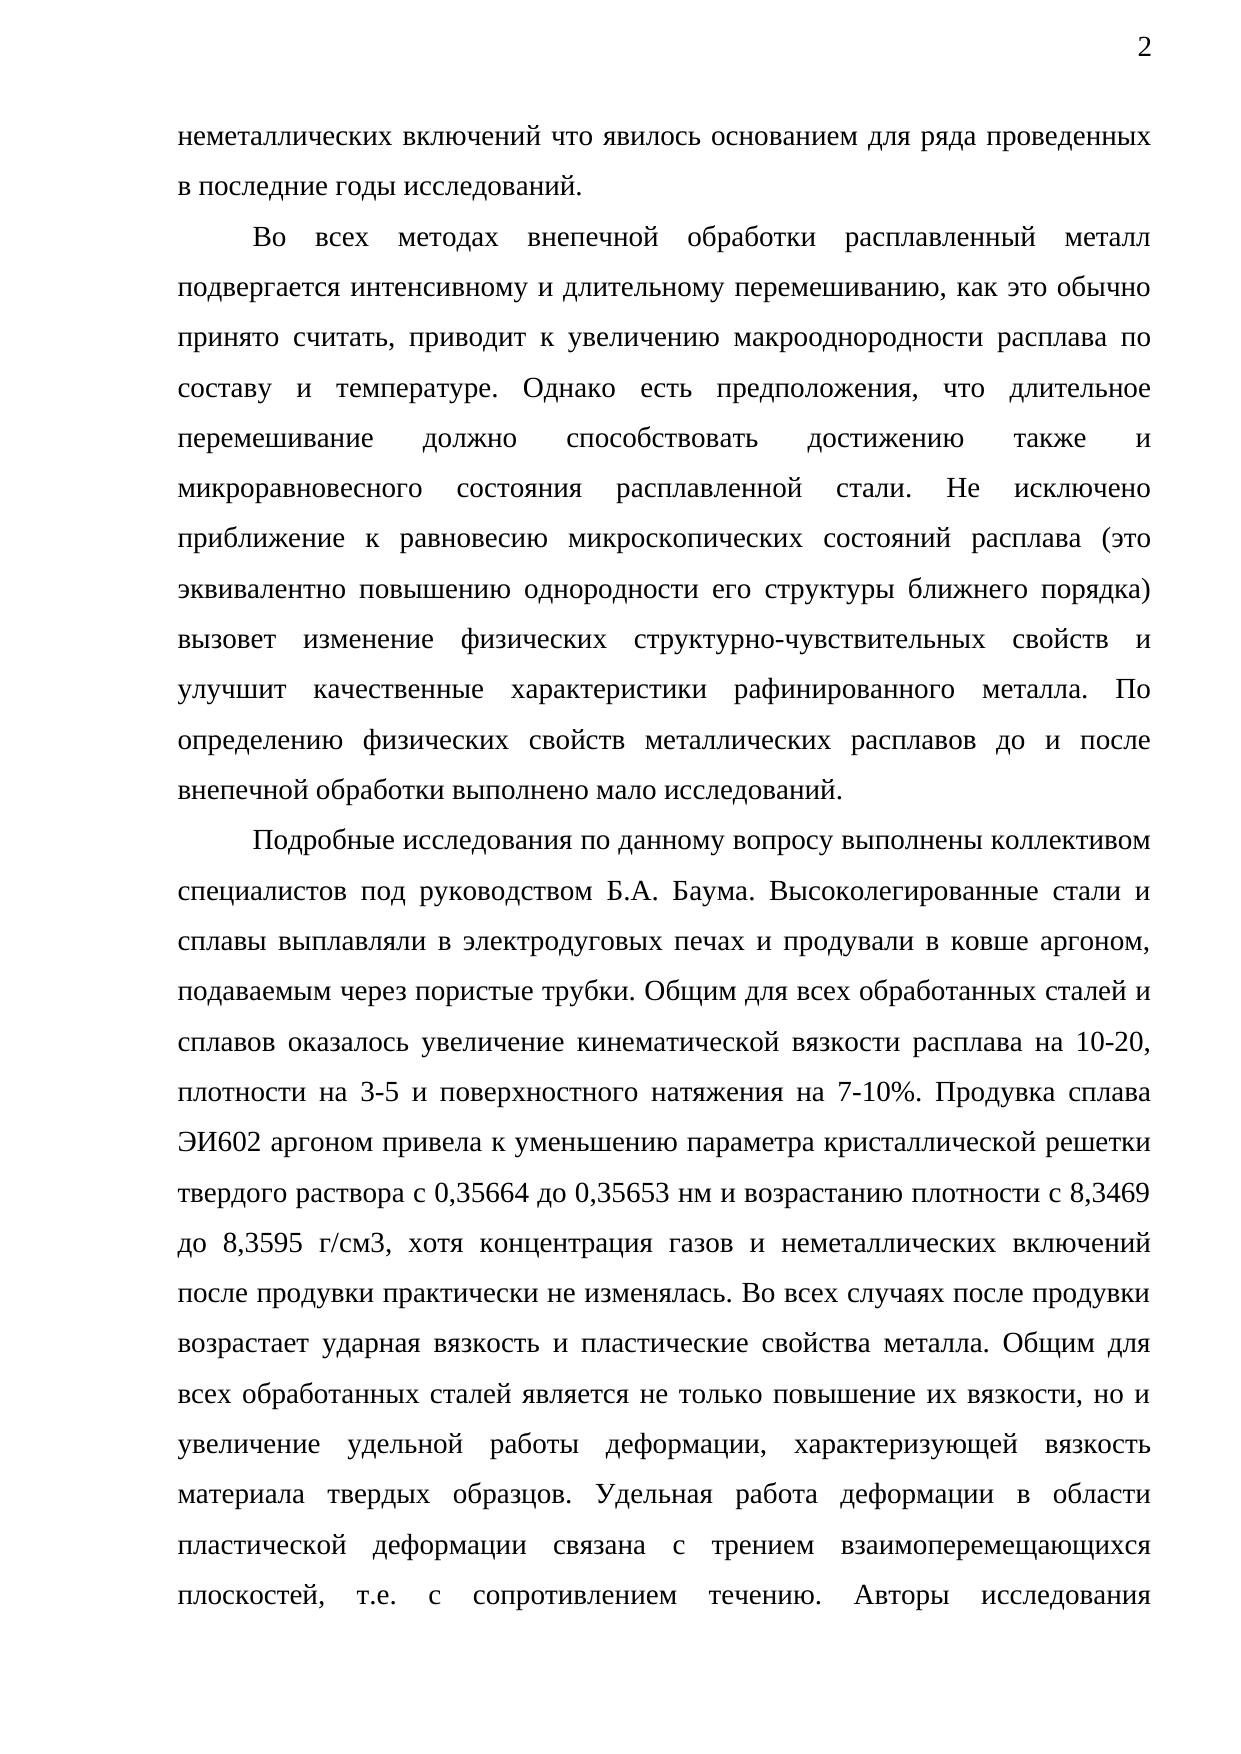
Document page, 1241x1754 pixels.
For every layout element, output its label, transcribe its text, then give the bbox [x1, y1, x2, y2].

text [177, 118, 1152, 202]
text Во всех методах внепечной обработки расплавленный металл подвергается интенсивному и длительному перемешиванию, как это обычно принято считать, приводит к увеличению макрооднородности расплава по составу и температуре. Однако есть предположения, что длительное перемешивание должно способствовать достижению также и микроравновесного состояния расплавленной стали. Не исключено приближение к равновесию микроскопических состояний расплава (это эквивалентно повышению однородности его структуры ближнего порядка) вызовет изменение физических структурно-чувствительных свойств и улучшит качественные характеристики рафинированного металла. По определению физических свойств металлических расплавов до и после внепечной обработки выполнено мало исследований. [177, 219, 1152, 806]
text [177, 822, 1152, 1611]
